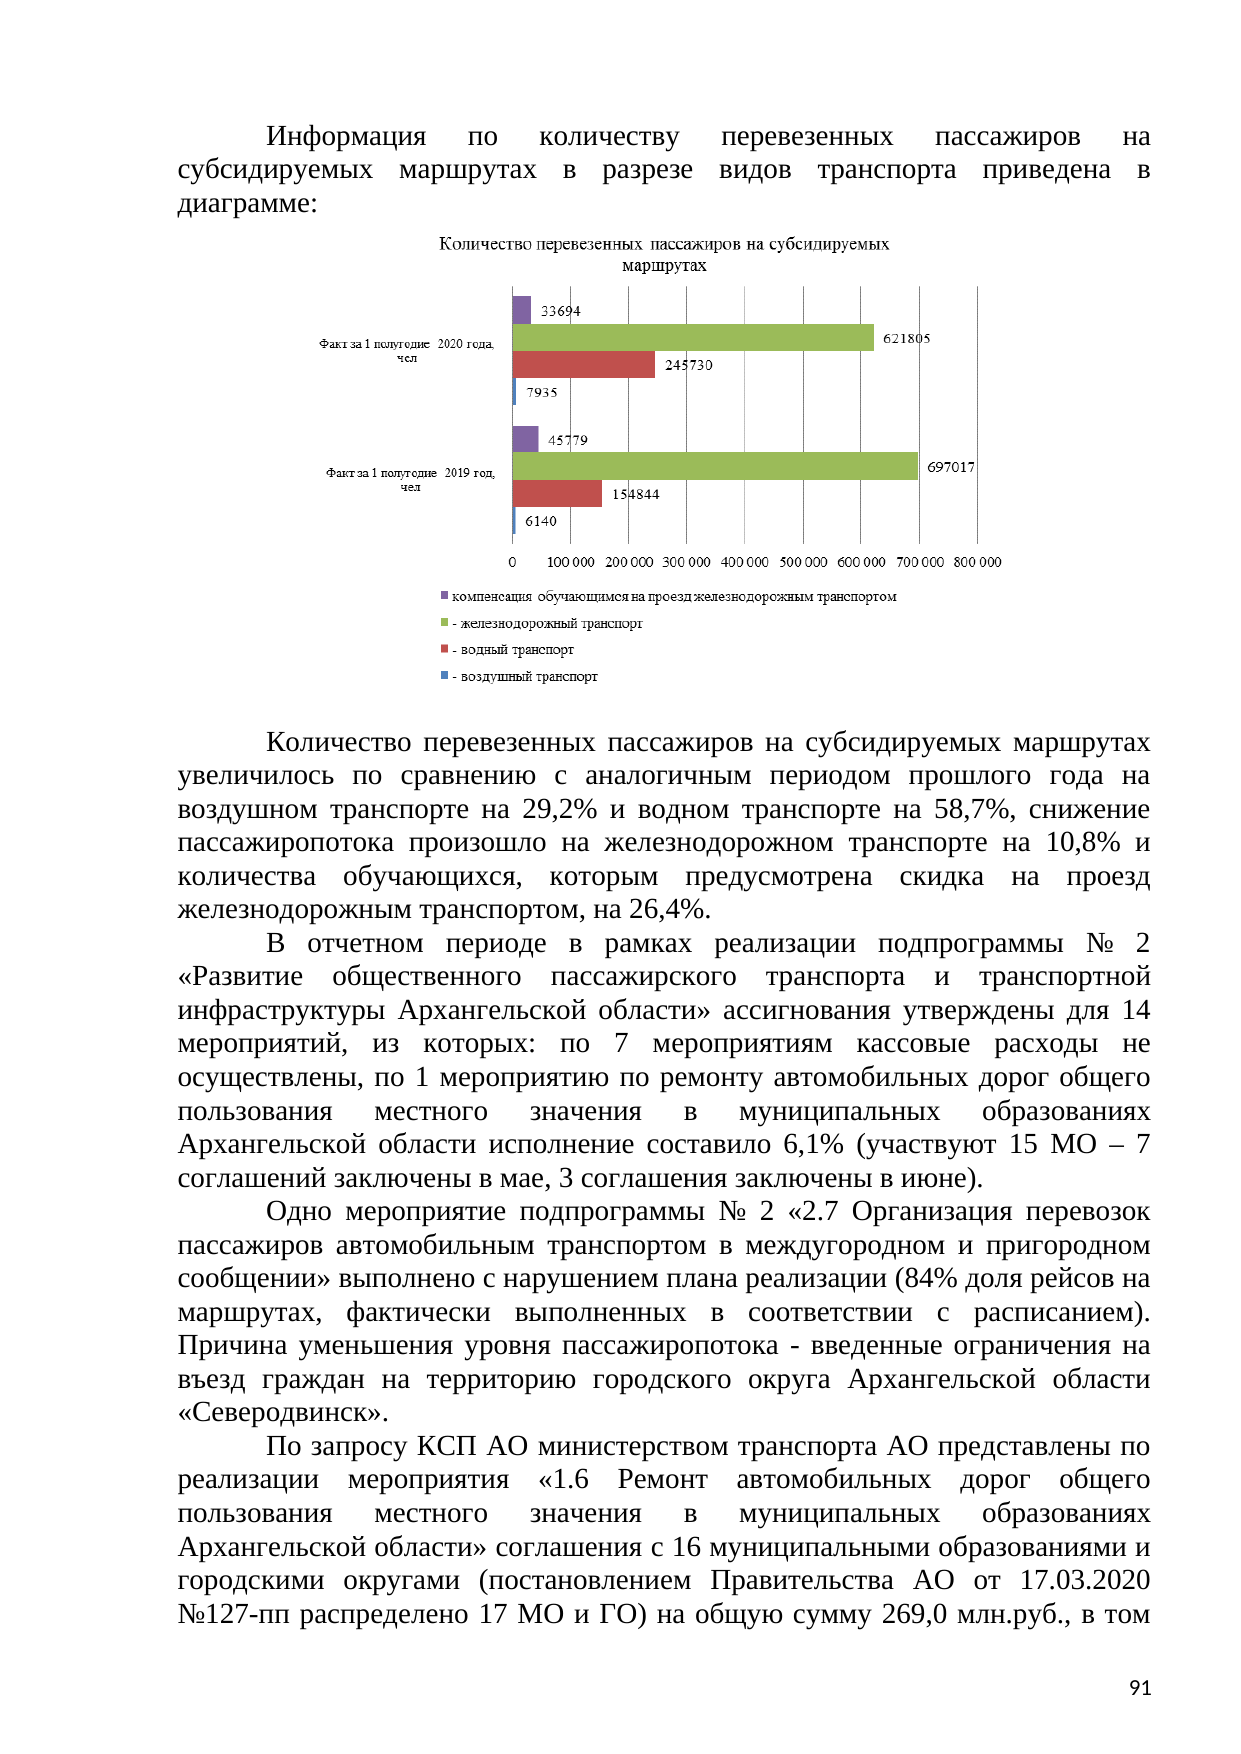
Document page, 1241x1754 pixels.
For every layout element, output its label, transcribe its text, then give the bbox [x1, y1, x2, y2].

text Информация по количеству перевезенных пассажиров на субсидируемых маршрутах в разрезе видов транспорта приведена в диаграмме: [177, 118, 1152, 219]
picture [317, 218, 1012, 699]
text Одно мероприятие подпрограммы № 2 «2.7 Организация перевозок пассажиров автомобильным транспортом в междугородном и пригородном сообщении» выполнено с нарушением плана реализации (84% доля рейсов на маршрутах, фактически выполненных в соответствии с расписанием). Причина уменьшения уровня пассажиропотока - введенные ограничения на въезд граждан на территорию городского округа Архангельской области «Северодвинск». [177, 1193, 1152, 1428]
text В отчетном периоде в рамках реализации подпрограммы № 2 «Развитие общественного пассажирского транспорта и транспортной инфраструктуры Архангельской области» ассигнования утверждены для 14 мероприятий, из которых: по 7 мероприятиям кассовые расходы не осуществлены, по 1 мероприятию по ремонту автомобильных дорог общего пользования местного значения в муниципальных образованиях Архангельской области исполнение составило 6,1% (участвуют 15 МО – 7 соглашений заключены в мае, 3 соглашения заключены в июне). [177, 925, 1152, 1193]
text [177, 1428, 1152, 1629]
text Количество перевезенных пассажиров на субсидируемых маршрутах увеличилось по сравнению с аналогичным периодом прошлого года на воздушном транспорте на 29,2% и водном транспорте на 58,7%, снижение пассажиропотока произошло на железнодорожном транспорте на 10,8% и количества обучающихся, которым предусмотрена скидка на проезд железнодорожным транспортом, на 26,4%. [177, 724, 1152, 925]
